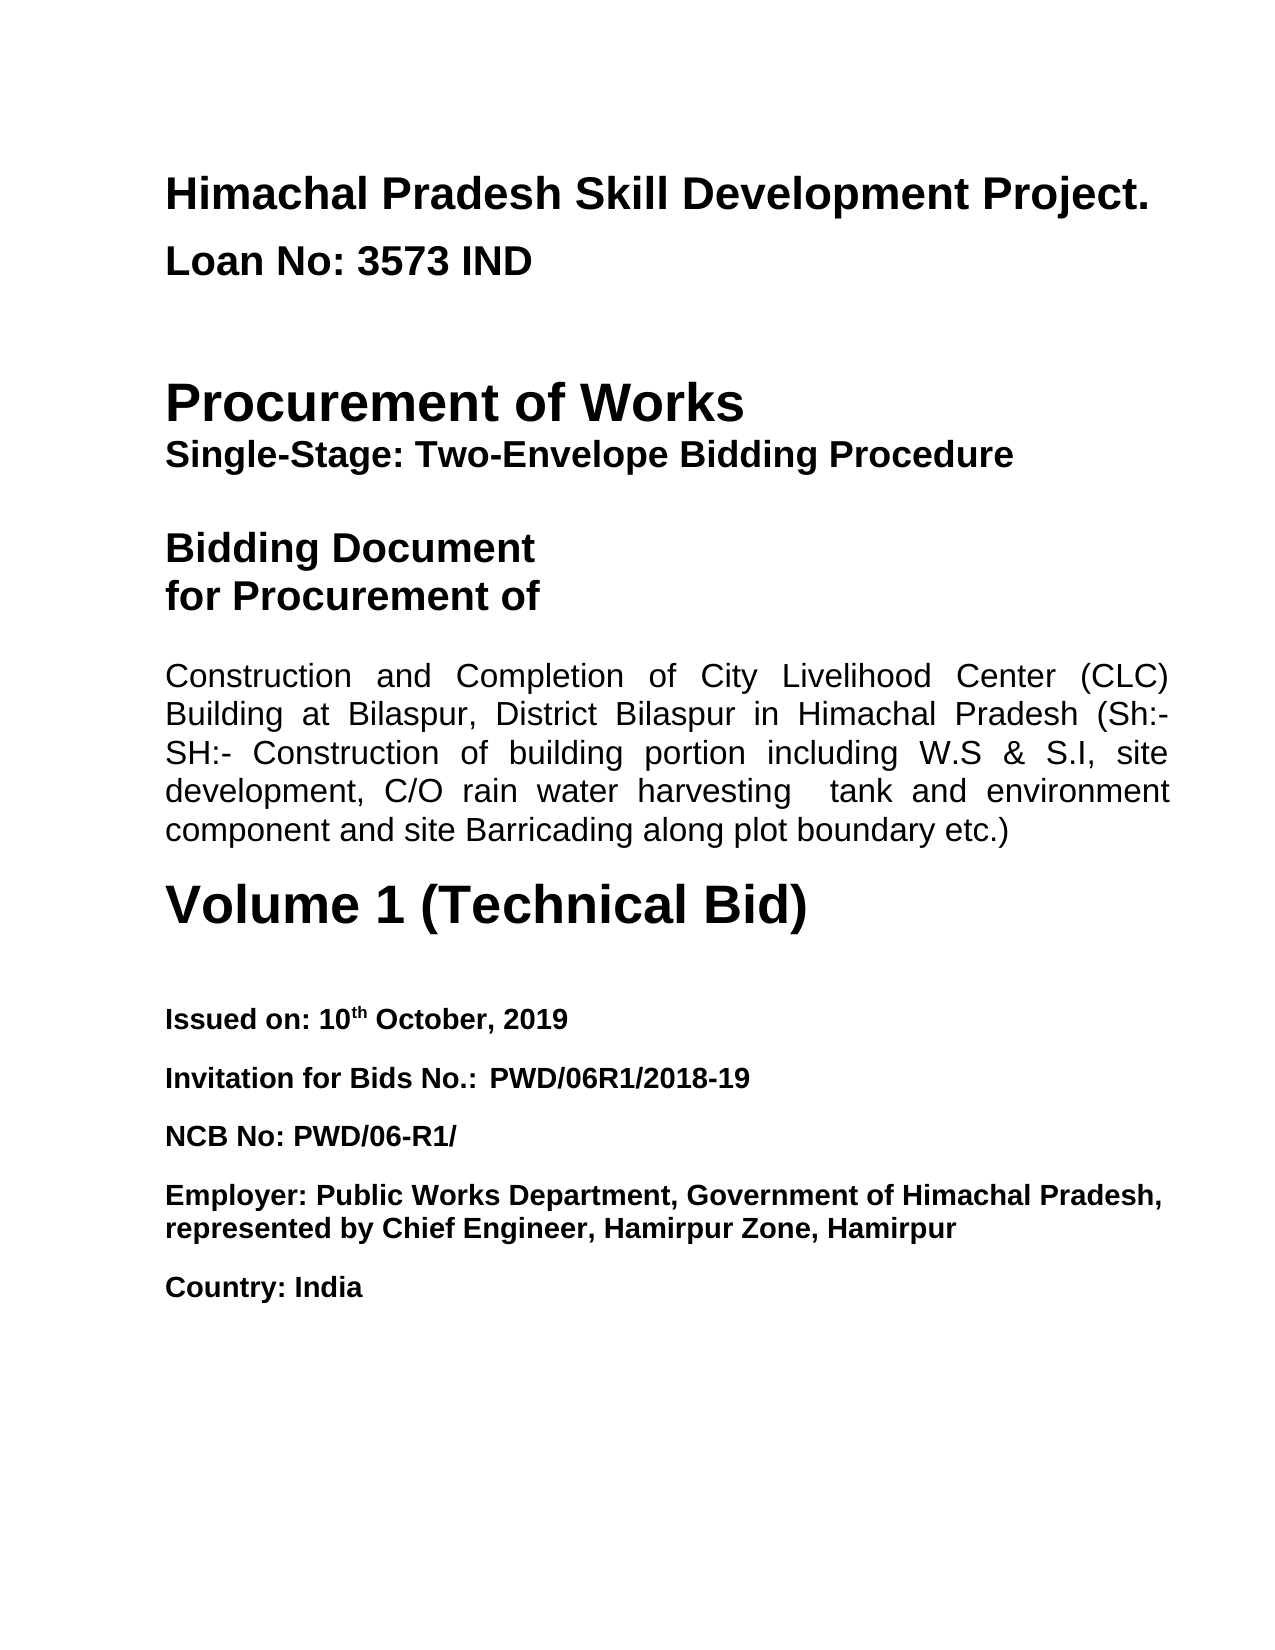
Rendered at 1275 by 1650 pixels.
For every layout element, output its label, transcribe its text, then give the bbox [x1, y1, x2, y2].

text Bidding Document [165, 523, 1170, 571]
title Issued on: 10th October, 2019 [165, 1002, 1236, 1036]
title Invitation for Bids No.: PWD/06R1/2018-19 [165, 1061, 1236, 1094]
title Country: India [165, 1270, 1236, 1304]
text Volume 1 (Technical Bid) [165, 873, 1170, 935]
title Employer: Public Works Department, Government of Himachal Pradesh, represented by Chief Engineer, Hamirpur Zone, Hamirpur [165, 1178, 1236, 1245]
text for Procurement of [165, 571, 1170, 619]
text Himachal Pradesh Skill Development Project. [165, 167, 1170, 219]
title NCB No: PWD/06-R1/ [165, 1119, 1236, 1153]
text Loan No: 3573 IND [165, 236, 1170, 284]
text Construction and Completion of City Livelihood Center (CLC) Building at Bilaspur, District Bilaspur in Himachal Pradesh (Sh:- SH:- Construction of building portion including W.S & S.I, site development, C/O rain water harvesting tank and environment component and site Barricading along plot boundary etc.) [165, 656, 1170, 848]
text Procurement of Works [165, 370, 1170, 432]
text Single-Stage: Two-Envelope Bidding Procedure [165, 432, 1170, 476]
